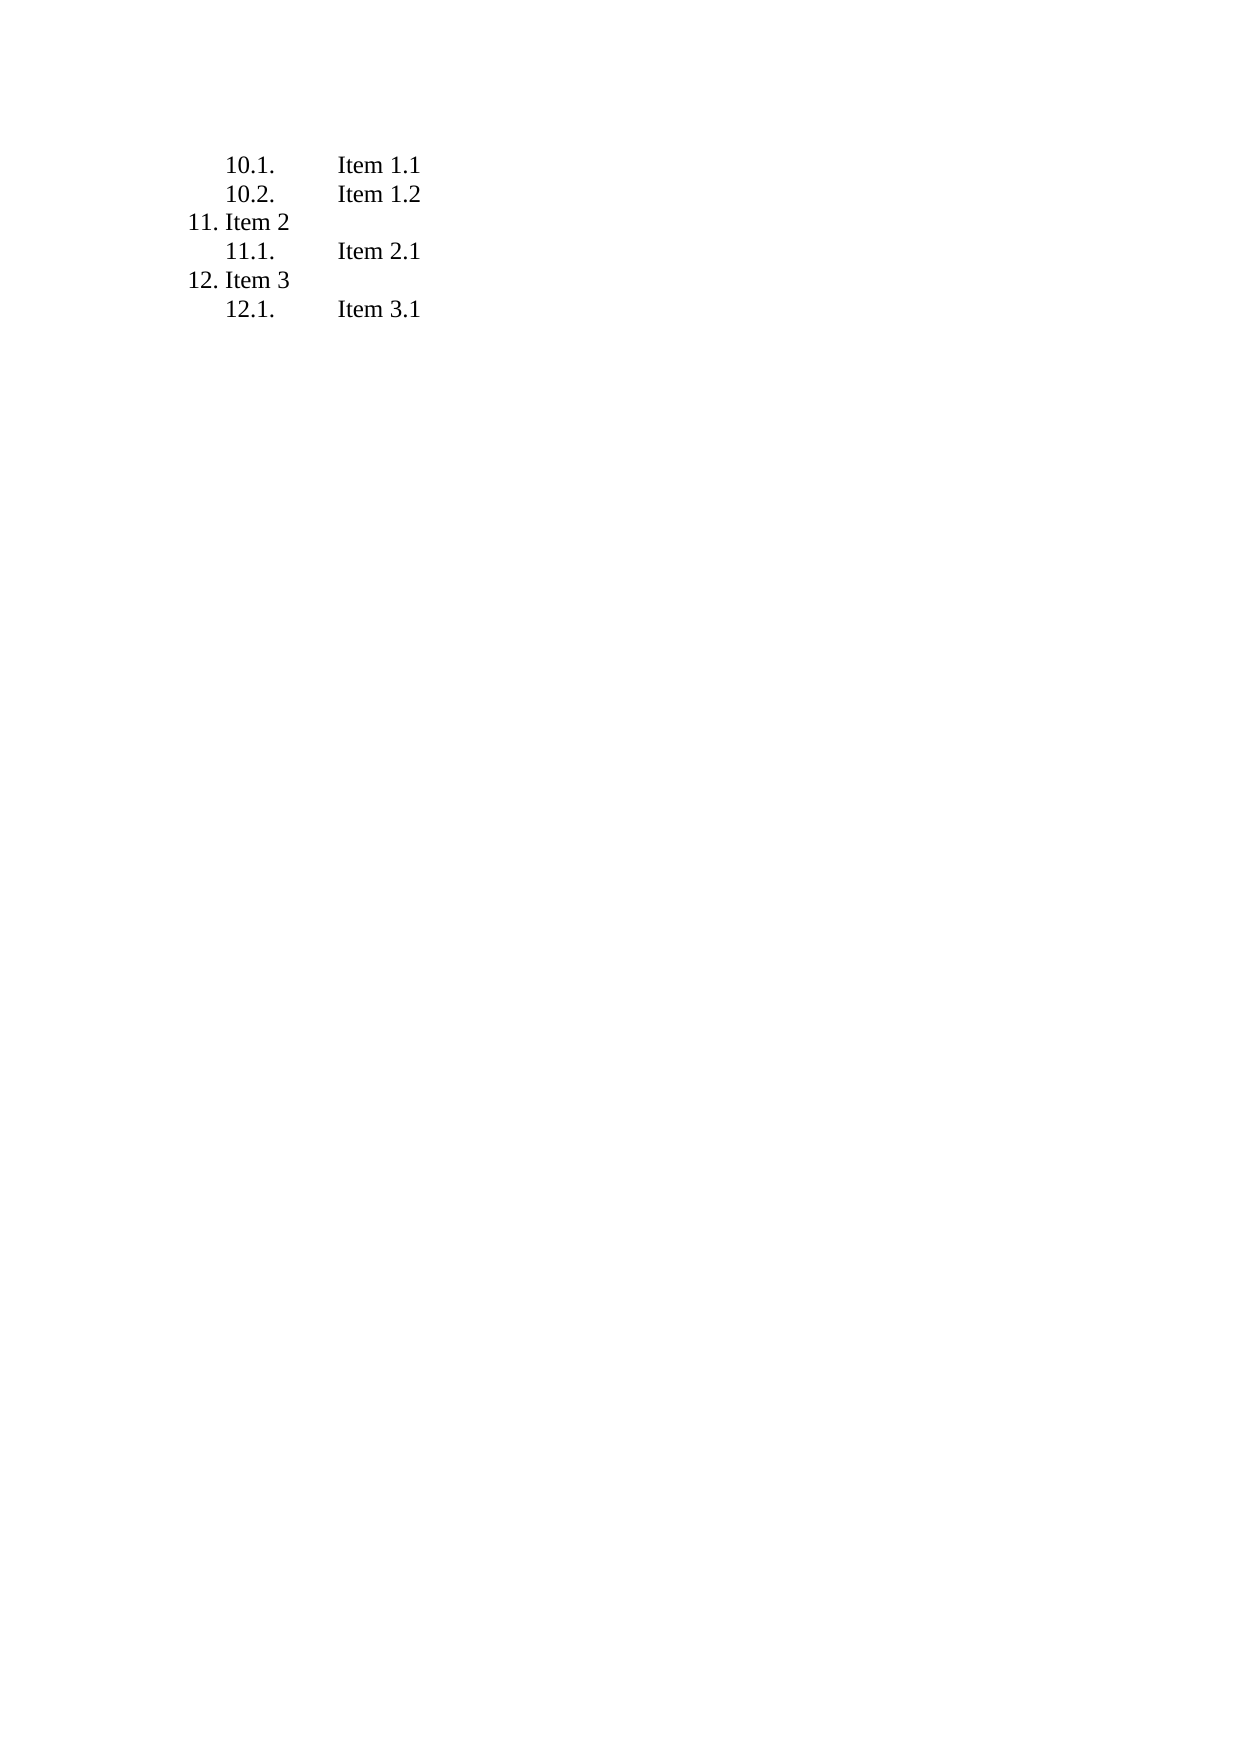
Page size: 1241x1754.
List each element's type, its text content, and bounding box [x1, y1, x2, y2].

list Item 1.2 [225, 179, 1053, 207]
list Item 3 [187, 265, 1053, 294]
list Item 2 [187, 207, 1053, 236]
list Item 2.1 [225, 236, 1053, 265]
list Item 1.1 [225, 150, 1053, 179]
list Item 3.1 [225, 294, 1053, 322]
